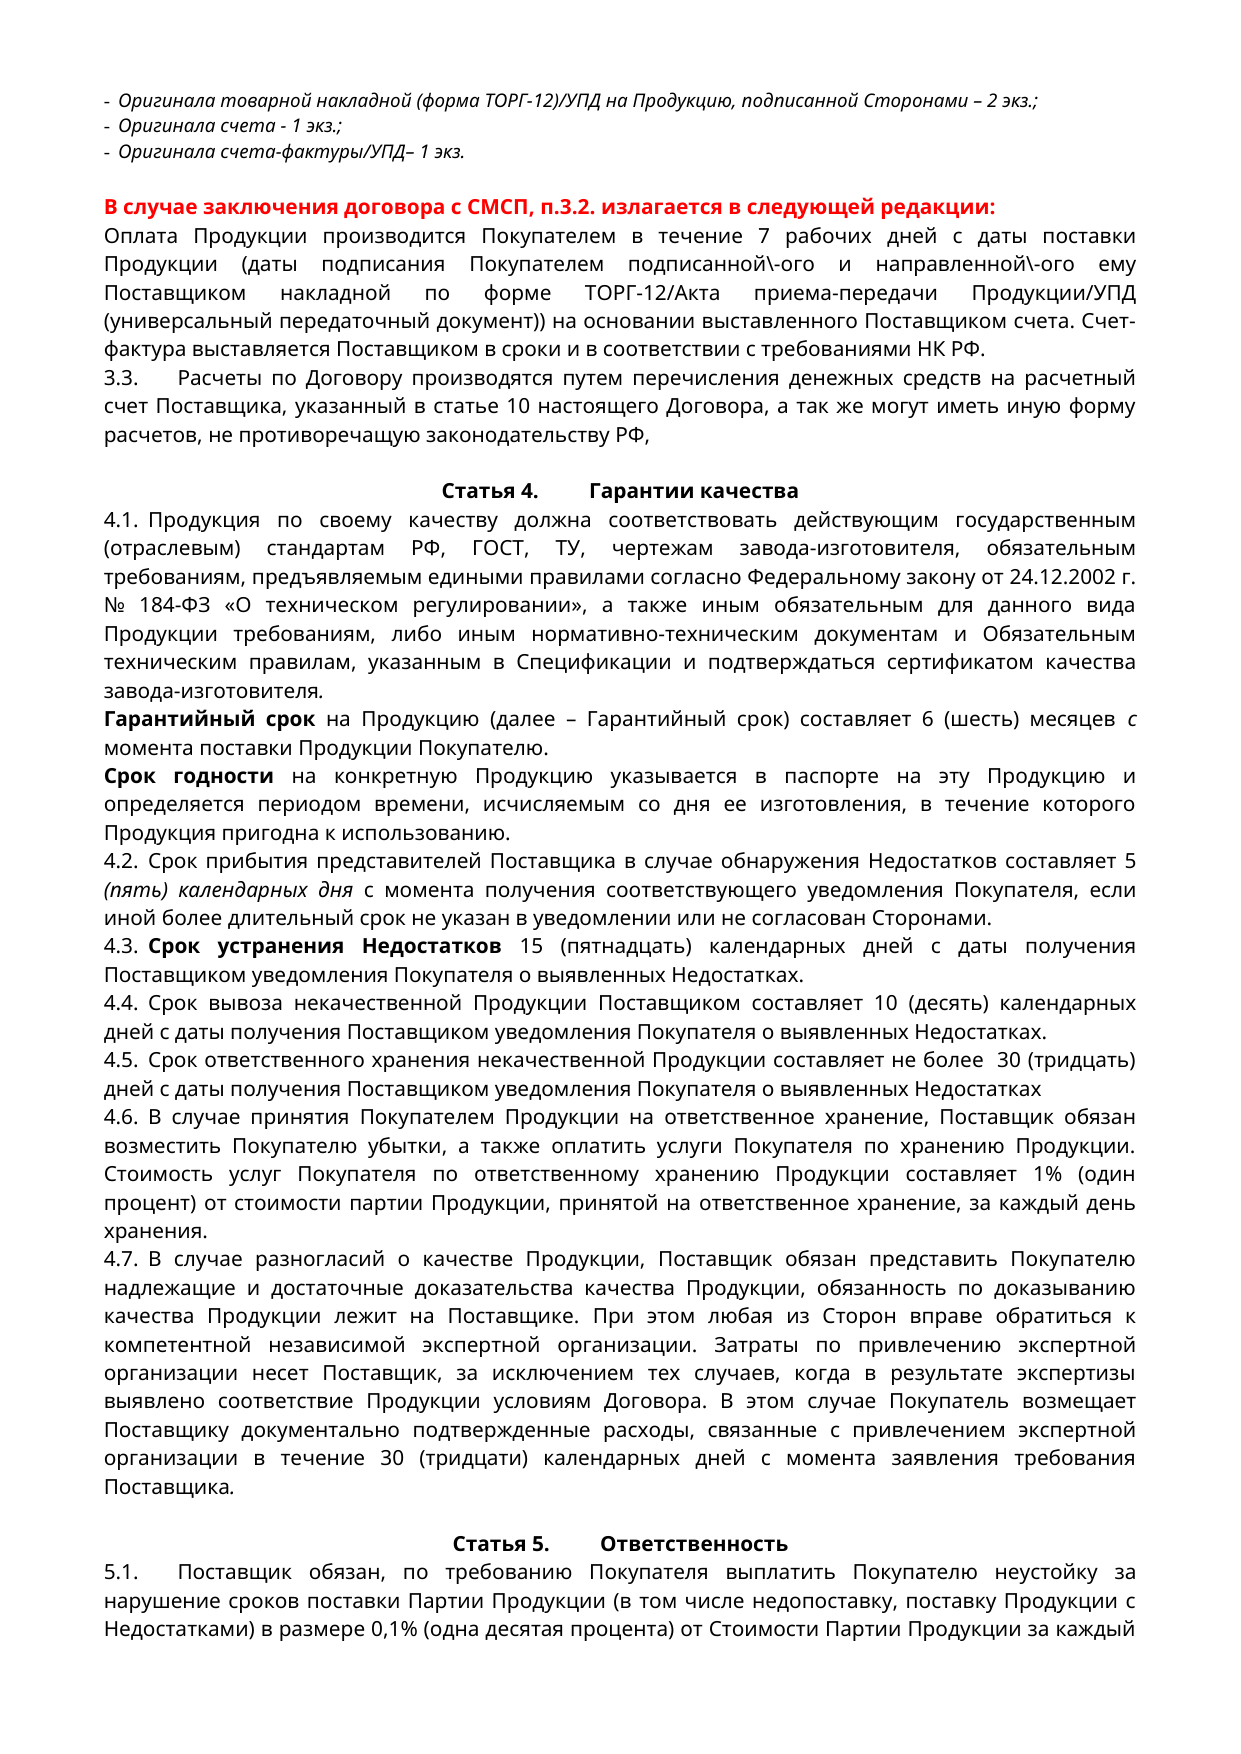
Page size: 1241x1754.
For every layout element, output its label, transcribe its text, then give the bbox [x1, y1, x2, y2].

list Оригинала товарной накладной (форма ТОРГ-12)/УПД на Продукцию, подписанной Сторонами – 2 экз.; [103, 87, 1137, 113]
text Срок годности на конкретную Продукцию указывается в паспорте на эту Продукцию и определяется периодом времени, исчисляемым со дня ее изготовления, в течение которого Продукция пригодна к использованию. [103, 761, 1137, 846]
list Срок прибытия представителей Поставщика в случае обнаружения Недостатков составляет 5 (пять) календарных дня с момента получения соответствующего уведомления Покупателя, если иной более длительный срок не указан в уведомлении или не согласован Сторонами. [103, 846, 1137, 932]
list В случае разногласий о качестве Продукции, Поставщик обязан представить Покупателю надлежащие и достаточные доказательства качества Продукции, обязанность по доказыванию качества Продукции лежит на Поставщике. При этом любая из Сторон вправе обратиться к компетентной независимой экспертной организации. Затраты по привлечению экспертной организации несет Поставщик, за исключением тех случаев, когда в результате экспертизы выявлено соответствие Продукции условиям Договора. В этом случае Покупатель возмещает Поставщику документально подтвержденные расходы, связанные с привлечением экспертной организации в течение 30 (тридцати) календарных дней с момента заявления требования Поставщика. [103, 1244, 1137, 1500]
list Гарантии качества [103, 477, 1137, 505]
list Оригинала счета - 1 экз.; [103, 113, 1137, 138]
list Срок устранения Недостатков 15 (пятнадцать) календарных дней с даты получения Поставщиком уведомления Покупателя о выявленных Недостатках. [103, 932, 1137, 988]
list В случае принятия Покупателем Продукции на ответственное хранение, Поставщик обязан возместить Покупателю убытки, а также оплатить услуги Покупателя по хранению Продукции. Стоимость услуг Покупателя по ответственному хранению Продукции составляет 1% (один процент) от стоимости партии Продукции, принятой на ответственное хранение, за каждый день хранения. [103, 1102, 1137, 1244]
list Расчеты по Договору производятся путем перечисления денежных средств на расчетный счет Поставщика, указанный в статье 10 настоящего Договора, а так же могут иметь иную форму расчетов, не противоречащую законодательству РФ, [103, 363, 1137, 448]
text Оплата Продукции производится Покупателем в течение 7 рабочих дней с даты поставки Продукции (даты подписания Покупателем подписанной\-ого и направленной\-ого ему Поставщиком накладной по форме ТОРГ-12/Акта приема-передачи Продукции/УПД (универсальный передаточный документ)) на основании выставленного Поставщиком счета. Счет-фактура выставляется Поставщиком в сроки и в соответствии с требованиями НК РФ. [103, 221, 1137, 363]
list Продукция по своему качеству должна соответствовать действующим государственным (отраслевым) стандартам РФ, ГОСТ, ТУ, чертежам завода-изготовителя, обязательным требованиям, предъявляемым едиными правилами согласно Федеральному закону от 24.12.2002 г. № 184-ФЗ «О техническом регулировании», а также иным обязательным для данного вида Продукции требованиям, либо иным нормативно-техническим документам и Обязательным техническим правилам, указанным в Спецификации и подтверждаться сертификатом качества завода-изготовителя. [103, 505, 1137, 704]
list Ответственность [103, 1529, 1137, 1557]
text Гарантийный срок на Продукцию (далее – Гарантийный срок) составляет 6 (шесть) месяцев с момента поставки Продукции Покупателю. [103, 704, 1137, 761]
list Оригинала счета-фактуры/УПД– 1 экз. [103, 138, 1137, 164]
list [103, 1557, 1137, 1643]
list Срок ответственного хранения некачественной Продукции составляет не более 30 (тридцать) дней с даты получения Поставщиком уведомления Покупателя о выявленных Недостатках [103, 1045, 1137, 1102]
list Срок вывоза некачественной Продукции Поставщиком составляет 10 (десять) календарных дней с даты получения Поставщиком уведомления Покупателя о выявленных Недостатках. [103, 988, 1137, 1045]
text В случае заключения договора с СМСП, п.3.2. излагается в следующей редакции: [103, 192, 1137, 221]
